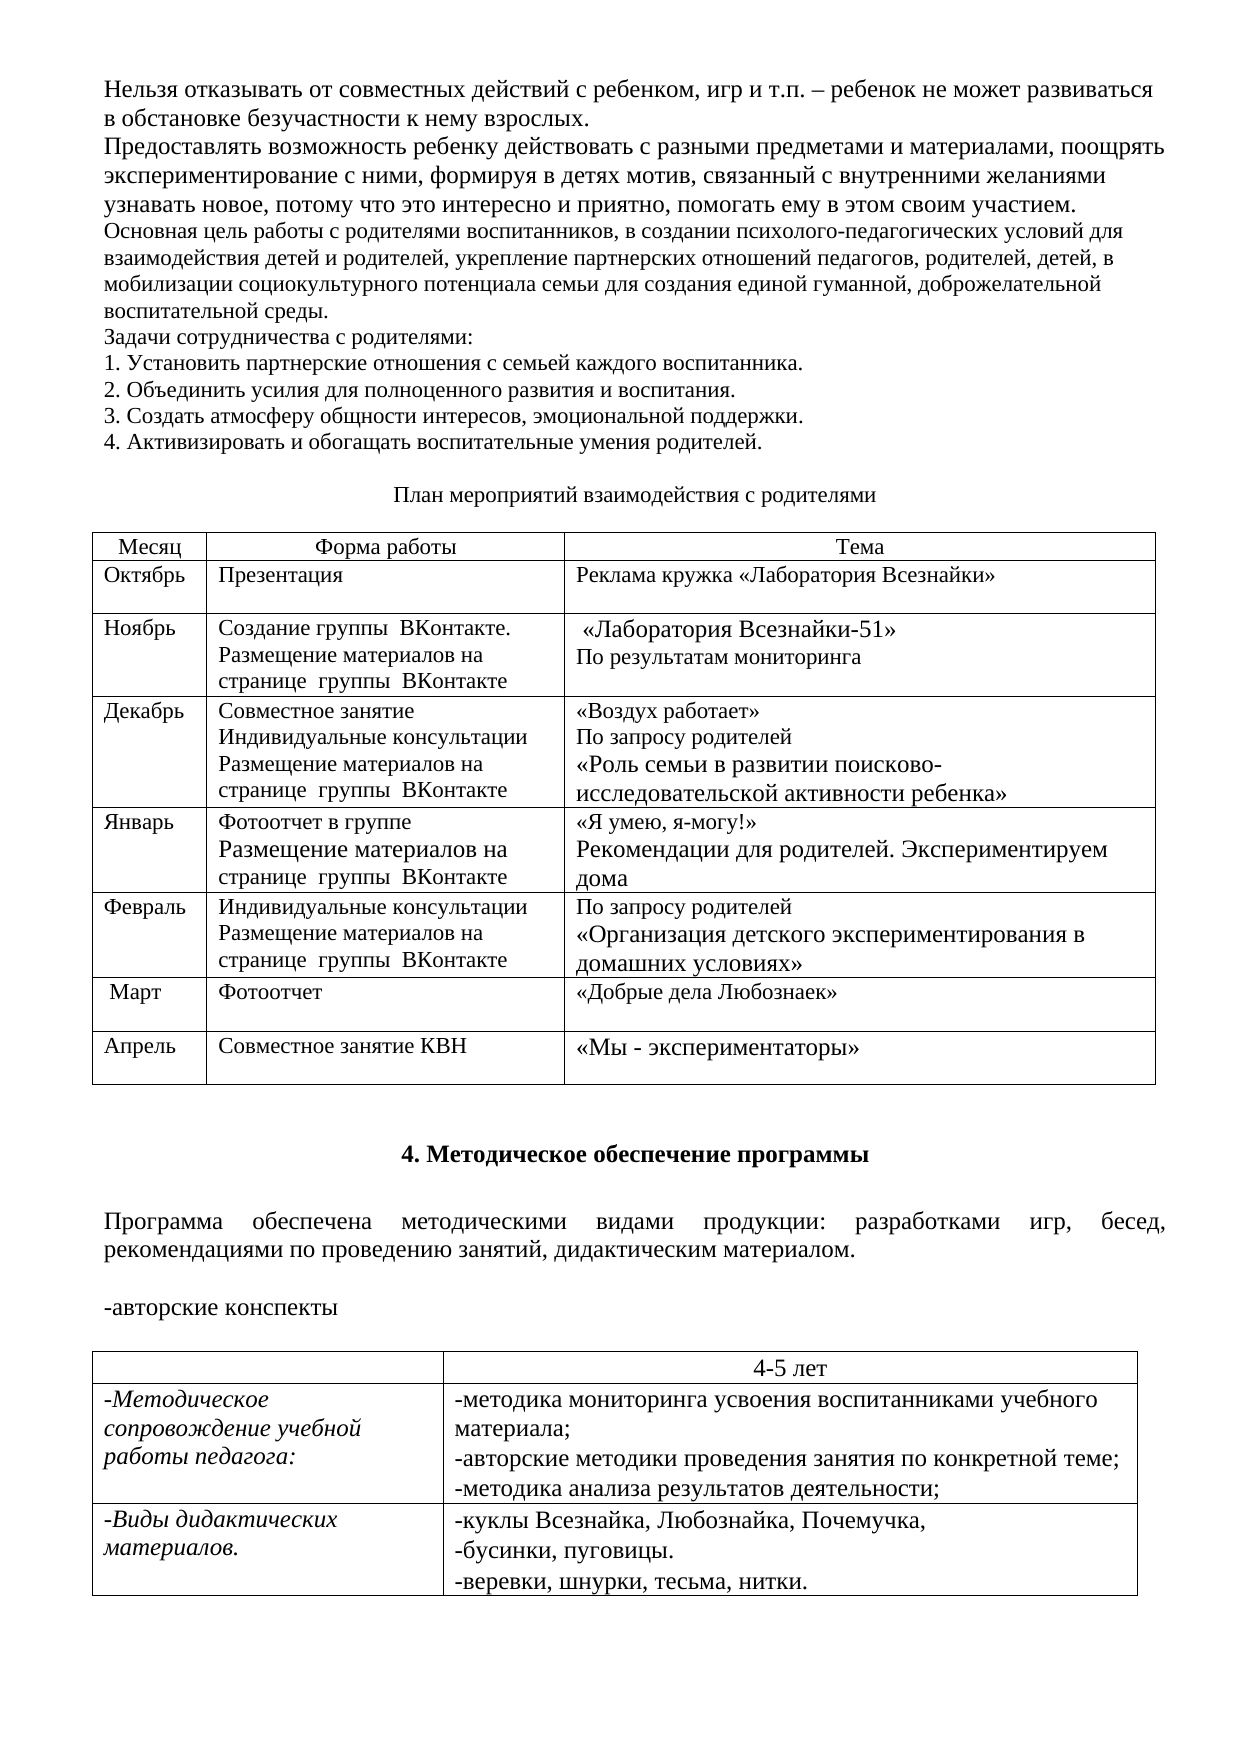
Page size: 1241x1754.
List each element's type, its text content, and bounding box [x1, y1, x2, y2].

table_cell Март [93, 978, 206, 1031]
table_cell Совместное занятие КВН [207, 1032, 564, 1084]
table_cell -методика мониторинга усвоения воспитанниками учебного материала; -авторские методики проведения занятия по конкретной теме; -методика анализа результатов деятельности; [444, 1384, 1137, 1503]
table_cell Индивидуальные консультации Размещение материалов на странице группы ВКонтакте [207, 893, 564, 977]
text Программа обеспечена методическими видами продукции: разработками игр, бесед, рекомендациями по проведению занятий, дидактическим материалом. [103, 1206, 1167, 1263]
table_cell Фотоотчет в группе Размещение материалов на странице группы ВКонтакте [207, 808, 564, 892]
table_header Форма работы [207, 533, 564, 559]
table_cell По запросу родителей «Организация детского экспериментирования в домашних условиях» [565, 893, 1155, 977]
table_cell Апрель [93, 1032, 206, 1084]
table_cell «Я умею, я-могу!» Рекомендации для родителей. Экспериментируем дома [565, 808, 1155, 892]
table_cell «Мы - экспериментаторы» [565, 1032, 1155, 1084]
table_header Месяц [93, 533, 206, 559]
table_cell Создание группы ВКонтакте. Размещение материалов на странице группы ВКонтакте [207, 614, 564, 696]
table_cell -Методическое сопровождение учебной работы педагога: [93, 1384, 443, 1503]
table_cell Фотоотчет [207, 978, 564, 1031]
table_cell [444, 1504, 1137, 1595]
table_cell «Лаборатория Всезнайки-51» По результатам мониторинга [565, 614, 1155, 696]
table_cell Совместное занятие Индивидуальные консультации Размещение материалов на странице группы ВКонтакте [207, 697, 564, 807]
text Нельзя отказывать от совместных действий с ребенком, игр и т.п. – ребенок не может развиваться в обстановке безучастности к нему взрослых. [103, 74, 1167, 131]
text Предоставлять возможность ребенку действовать с разными предметами и материалами, поощрять экспериментирование с ними, формируя в детях мотив, связанный с внутренними желаниями узнавать новое, потому что это интересно и приятно, помогать ему в этом своим участием. [103, 131, 1167, 218]
table_cell Ноябрь [93, 614, 206, 696]
table_cell Реклама кружка «Лаборатория Всезнайки» [565, 561, 1155, 613]
table_cell «Воздух работает» По запросу родителей «Роль семьи в развитии поисково-исследовательской активности ребенка» [565, 697, 1155, 807]
text -авторские конспекты [103, 1292, 1167, 1321]
table_cell Январь [93, 808, 206, 892]
subtitle 4. Методическое обеспечение программы [103, 1139, 1167, 1168]
table_cell Октябрь [93, 561, 206, 613]
table_header Тема [565, 533, 1155, 559]
text Основная цель работы с родителями воспитанников, в создании психолого-педагогических условий для взаимодействия детей и родителей, укрепление партнерских отношений педагогов, родителей, детей, в мобилизации социокультурного потенциала семьи для создания единой гуманной, доброжелательной воспитательной среды. [103, 218, 1167, 323]
table_cell Февраль [93, 893, 206, 977]
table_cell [93, 1504, 443, 1595]
text Задачи сотрудничества с родителями: 1. Установить партнерские отношения с семьей каждого воспитанника. 2. Объединить усилия для полноценного развития и воспитания. 3. Создать атмосферу общности интересов, эмоциональной поддержки. 4. Активизировать и обогащать воспитательные умения родителей. [103, 323, 1167, 455]
table_cell «Добрые дела Любознаек» [565, 978, 1155, 1031]
text План мероприятий взаимодействия с родителями [103, 481, 1167, 507]
table_cell Декабрь [93, 697, 206, 807]
table_header [93, 1352, 443, 1383]
table_header 4-5 лет [444, 1352, 1137, 1383]
table_cell Презентация [207, 561, 564, 613]
